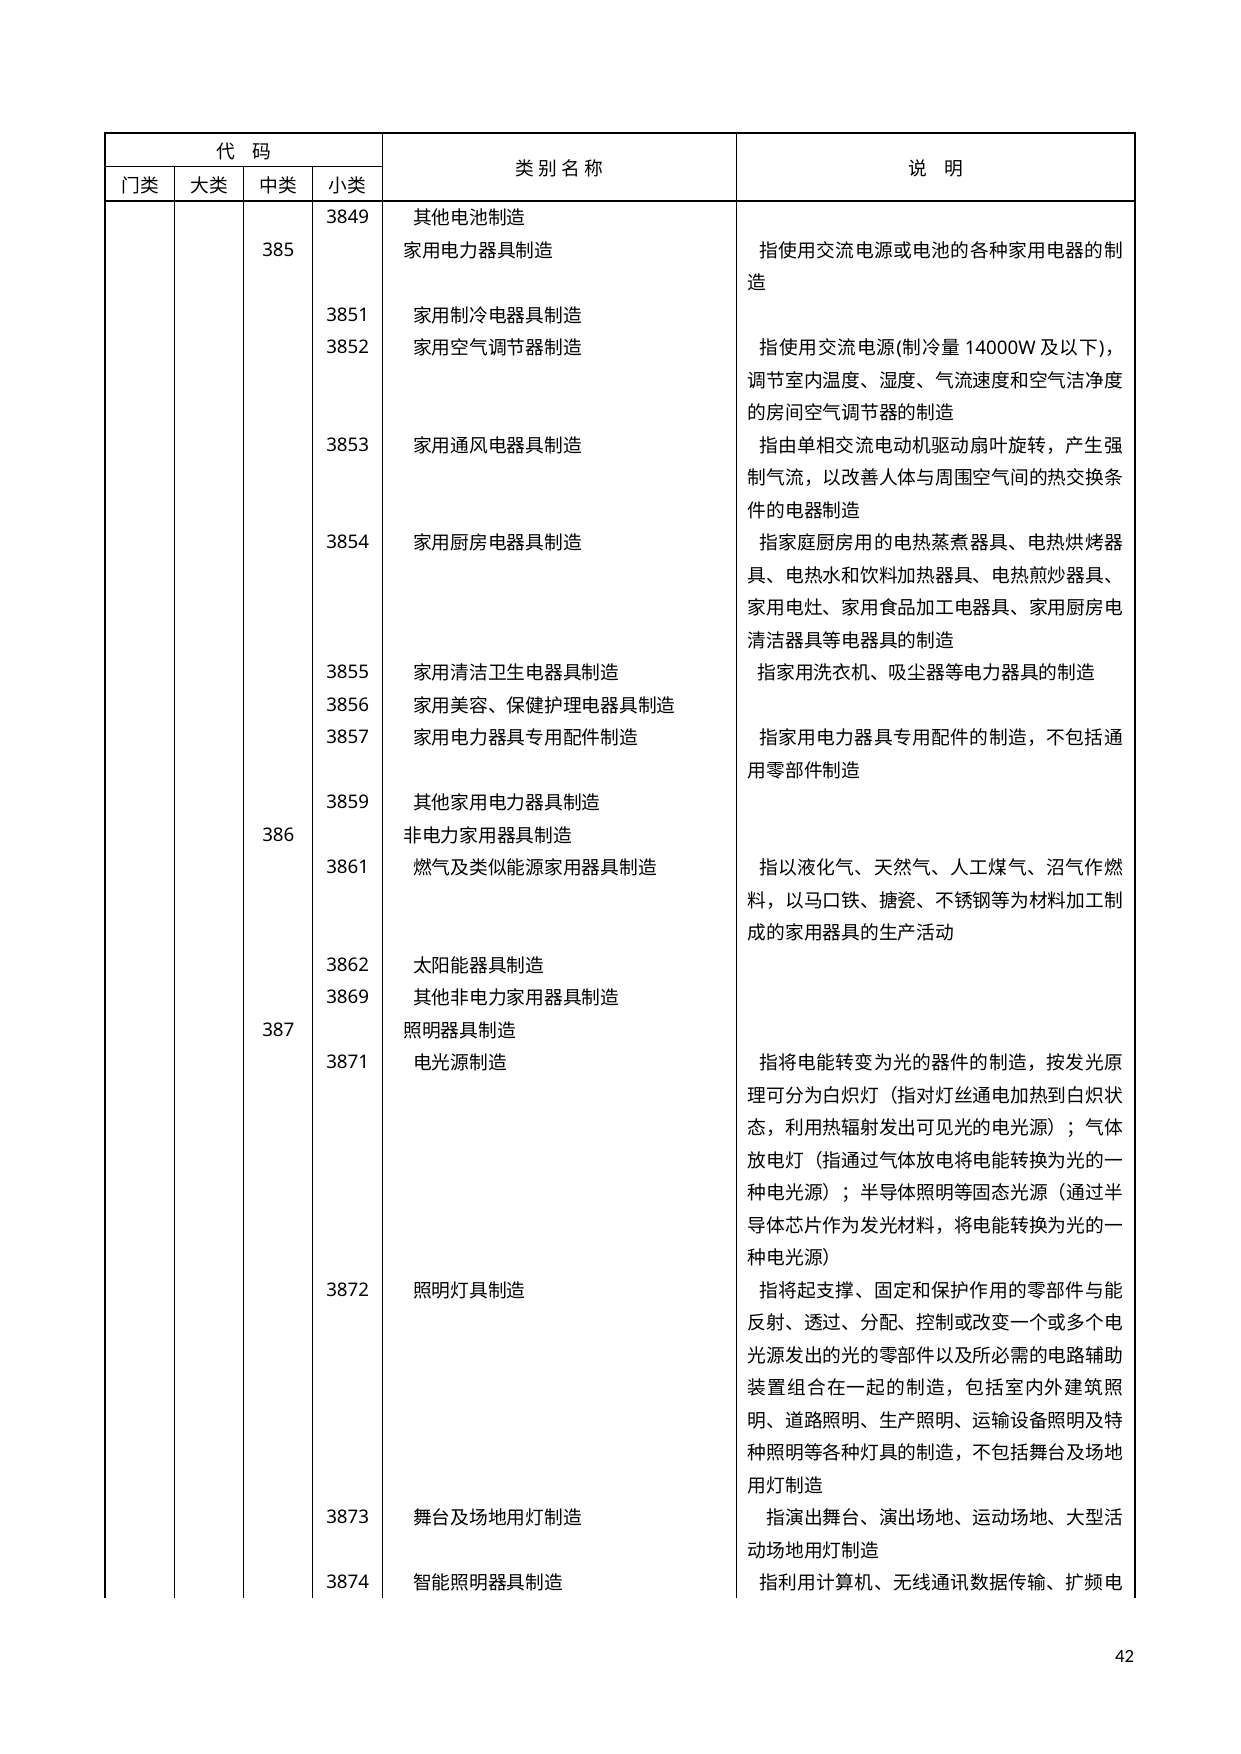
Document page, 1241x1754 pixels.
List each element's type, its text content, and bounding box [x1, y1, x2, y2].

table_cell 中类 [244, 167, 312, 200]
table_header 说 明 [737, 134, 1134, 200]
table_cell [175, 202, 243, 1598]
table_header 类 别 名 称 [383, 134, 736, 200]
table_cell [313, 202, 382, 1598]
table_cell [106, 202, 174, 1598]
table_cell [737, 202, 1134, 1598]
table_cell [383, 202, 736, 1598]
table_cell 大类 [175, 167, 243, 200]
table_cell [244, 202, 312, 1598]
table_cell 小类 [313, 167, 382, 200]
table_header 代 码 [106, 134, 382, 166]
table_cell 门类 [106, 167, 174, 200]
